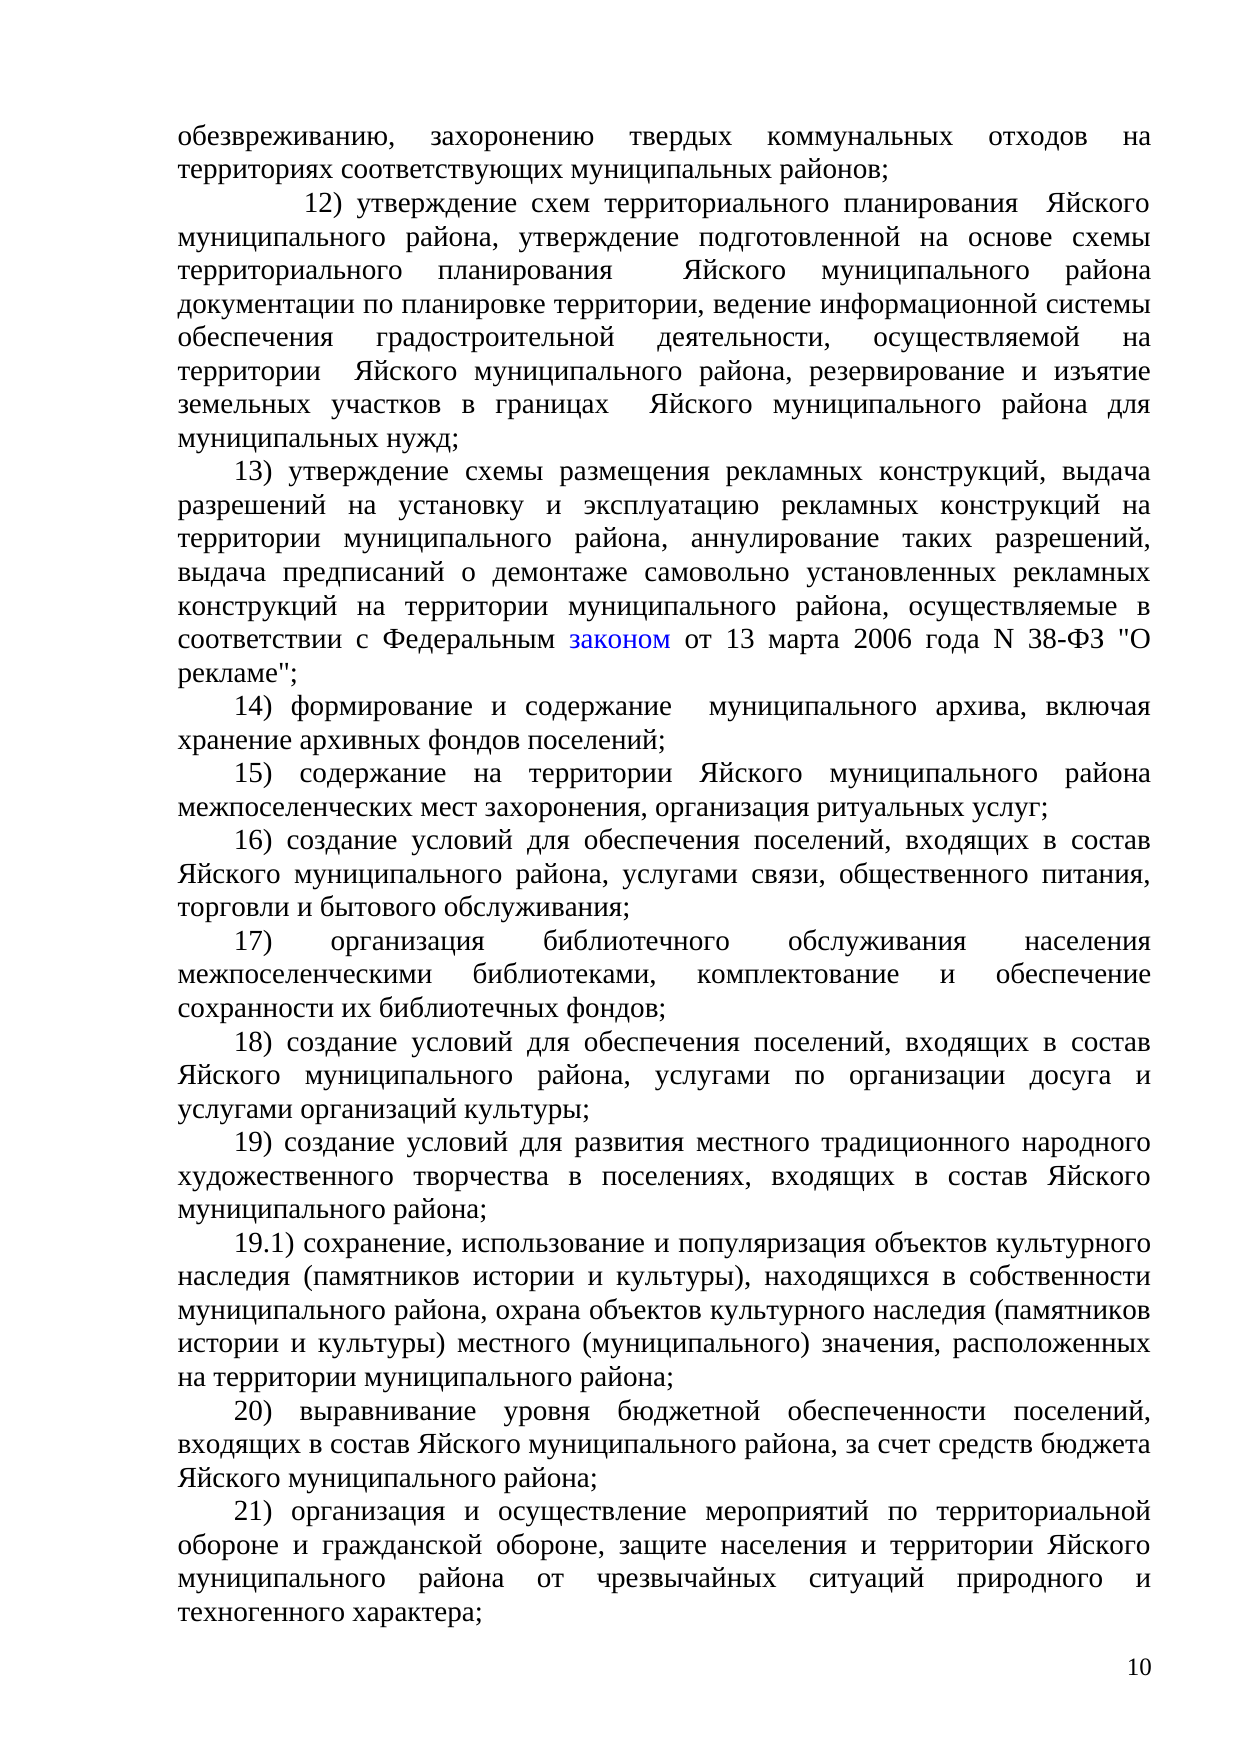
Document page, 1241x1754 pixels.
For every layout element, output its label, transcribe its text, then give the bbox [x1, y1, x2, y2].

text 18) создание условий для обеспечения поселений, входящих в состав Яйского муниципального района, услугами по организации досуга и услугами организаций культуры; [177, 1024, 1152, 1124]
text 21) организация и осуществление мероприятий по территориальной обороне и гражданской обороне, защите населения и территории Яйского муниципального района от чрезвычайных ситуаций природного и техногенного характера; [177, 1493, 1152, 1627]
text 17) организация библиотечного обслуживания населения межпоселенческими библиотеками, комплектование и обеспечение сохранности их библиотечных фондов; [177, 923, 1152, 1024]
text 19) создание условий для развития местного традиционного народного художественного творчества в поселениях, входящих в состав Яйского муниципального района; [177, 1124, 1152, 1225]
text 14) формирование и содержание муниципального архива, включая хранение архивных фондов поселений; [177, 688, 1152, 755]
text 20) выравнивание уровня бюджетной обеспеченности поселений, входящих в состав Яйского муниципального района, за счет средств бюджета Яйского муниципального района; [177, 1393, 1152, 1493]
text 16) создание условий для обеспечения поселений, входящих в состав Яйского муниципального района, услугами связи, общественного питания, торговли и бытового обслуживания; [177, 822, 1152, 923]
text 13) утверждение схемы размещения рекламных конструкций, выдача разрешений на установку и эксплуатацию рекламных конструкций на территории муниципального района, аннулирование таких разрешений, выдача предписаний о демонтаже самовольно установленных рекламных конструкций на территории муниципального района, осуществляемые в соответствии с Федеральным законом от 13 марта 2006 года N 38-ФЗ "О рекламе"; [177, 453, 1152, 688]
text 19.1) сохранение, использование и популяризация объектов культурного наследия (памятников истории и культуры), находящихся в собственности муниципального района, охрана объектов культурного наследия (памятников истории и культуры) местного (муниципального) значения, расположенных на территории муниципального района; [177, 1225, 1152, 1393]
text 12) утверждение схем территориального планирования Яйского муниципального района, утверждение подготовленной на основе схемы территориального планирования Яйского муниципального района документации по планировке территории, ведение информационной системы обеспечения градостроительной деятельности, осуществляемой на территории Яйского муниципального района, резервирование и изъятие земельных участков в границах Яйского муниципального района для муниципальных нужд; [177, 185, 1152, 453]
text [177, 118, 1152, 185]
text 15) содержание на территории Яйского муниципального района межпоселенческих мест захоронения, организация ритуальных услуг; [177, 755, 1152, 822]
